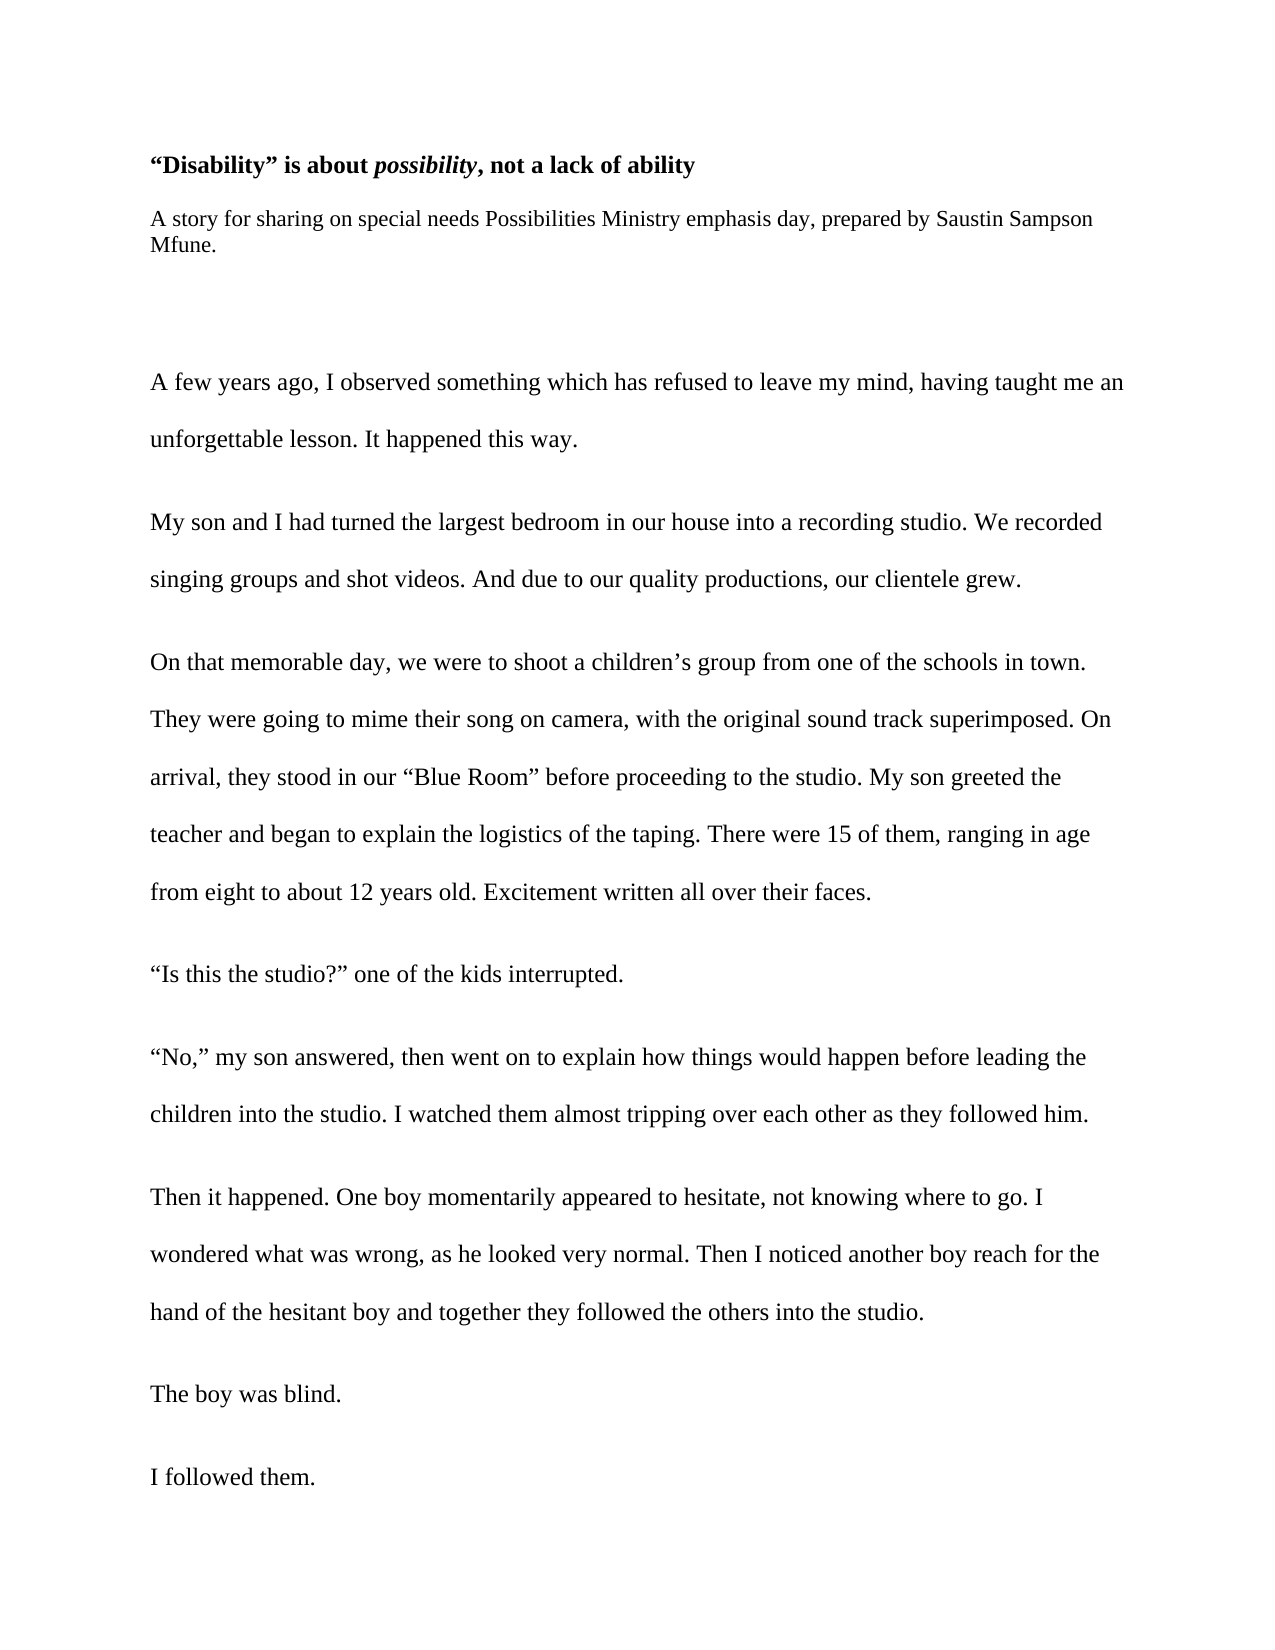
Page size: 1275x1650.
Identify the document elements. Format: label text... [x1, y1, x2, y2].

text “Disability” is about possibility, not a lack of ability [150, 150, 1125, 179]
text “Is this the studio?” one of the kids interrupted. [150, 959, 1125, 988]
text On that memorable day, we were to shoot a children’s group from one of the schools in town. They were going to mime their song on camera, with the original sound track superimposed. On arrival, they stood in our “Blue Room” before proceeding to the studio. My son greeted the teacher and began to explain the logistics of the taping. There were 15 of them, ranging in age from eight to about 12 years old. Excitement written all over their faces. [150, 647, 1125, 905]
text Then it happened. One boy momentarily appeared to hesitate, not knowing where to go. I wondered what was wrong, as he looked very normal. Then I noticed another boy reach for the hand of the hesitant boy and together they followed the others into the studio. [150, 1182, 1125, 1325]
text A story for sharing on special needs Possibilities Ministry emphasis day, prepared by Saustin Sampson Mfune. [150, 205, 1125, 258]
text I followed them. [150, 1462, 1125, 1490]
text A few years ago, I observed something which has refused to leave my mind, having taught me an unforgettable lesson. It happened this way. [150, 367, 1125, 453]
text My son and I had turned the largest bedroom in our house into a recording studio. We recorded singing groups and shot videos. And due to our quality productions, our clientele grew. [150, 507, 1125, 593]
text The boy was blind. [150, 1379, 1125, 1408]
text “No,” my son answered, then went on to explain how things would happen before leading the children into the studio. I watched them almost tripping over each other as they followed him. [150, 1042, 1125, 1128]
